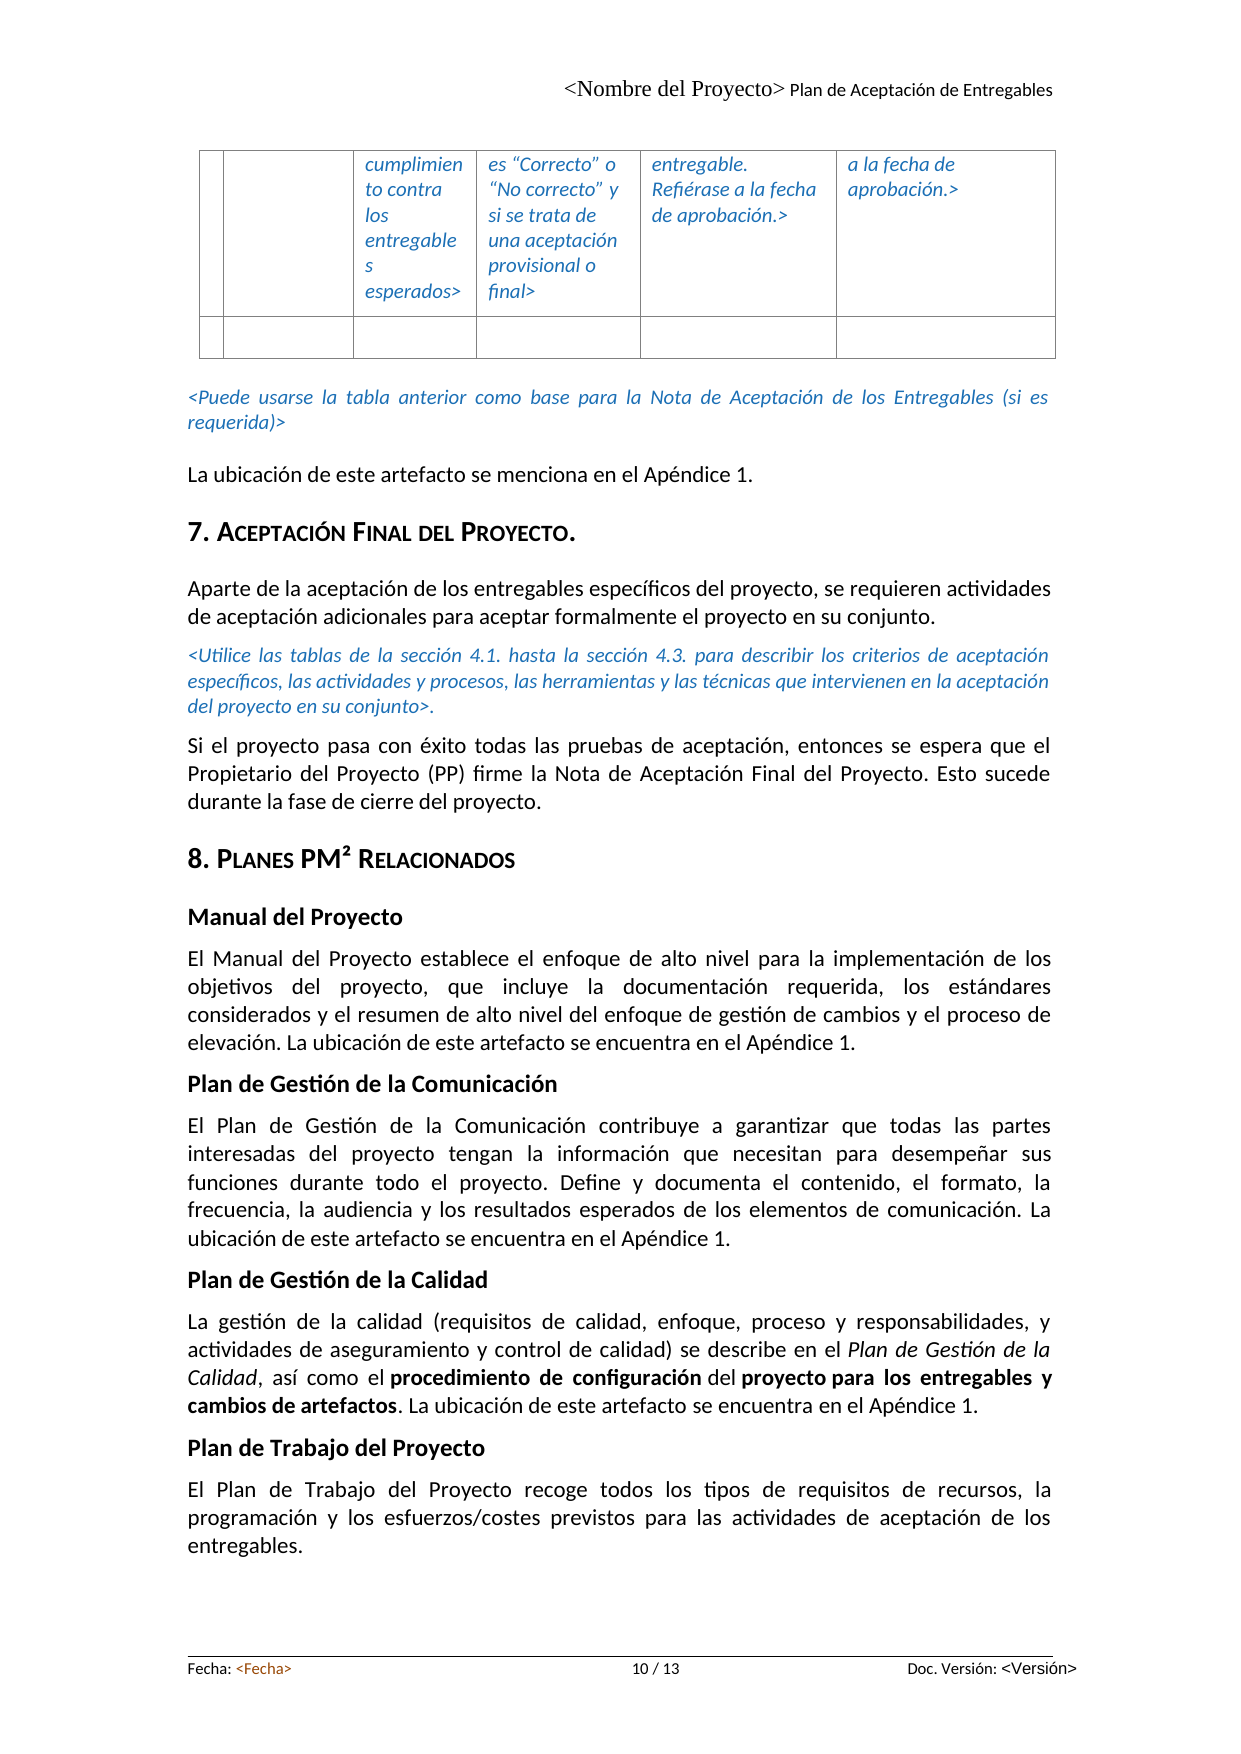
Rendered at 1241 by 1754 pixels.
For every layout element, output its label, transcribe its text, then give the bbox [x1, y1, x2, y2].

subtitle Planes PM² Relacionados [187, 840, 1053, 876]
table_cell [200, 151, 223, 316]
text Plan de Gestión de la Comunicación [187, 1068, 1053, 1099]
table_cell [200, 317, 223, 358]
text <Utilice las tablas de la sección 4.1. hasta la sección 4.3. para describir los criterios de aceptación específicos, las actividades y procesos, las herramientas y las técnicas que intervienen en la aceptación del proyecto en su conjunto>. [187, 642, 1053, 719]
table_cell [837, 151, 1055, 316]
text La ubicación de este artefacto se menciona en el Apéndice 1. [187, 460, 1053, 488]
table_cell [641, 317, 836, 358]
table_cell [224, 317, 353, 358]
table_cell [641, 151, 836, 316]
text El Plan de Gestión de la Comunicación contribuye a garantizar que todas las partes interesadas del proyecto tengan la información que necesitan para desempeñar sus funciones durante todo el proyecto. Define y documenta el contenido, el formato, la frecuencia, la audiencia y los resultados esperados de los elementos de comunicación. La ubicación de este artefacto se encuentra en el Apéndice 1. [187, 1112, 1053, 1252]
text <Puede usarse la tabla anterior como base para la Nota de Aceptación de los Entregables (si es requerida)> [187, 384, 1053, 435]
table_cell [477, 151, 640, 316]
text Plan de Gestión de la Calidad [187, 1264, 1053, 1295]
text Aparte de la aceptación de los entregables específicos del proyecto, se requieren actividades de aceptación adicionales para aceptar formalmente el proyecto en su conjunto. [187, 574, 1053, 630]
text Plan de Trabajo del Proyecto [187, 1432, 1053, 1462]
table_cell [224, 151, 353, 316]
text Si el proyecto pasa con éxito todas las pruebas de aceptación, entonces se espera que el Propietario del Proyecto (PP) firme la Nota de Aceptación Final del Proyecto. Esto sucede durante la fase de cierre del proyecto. [187, 731, 1053, 815]
text Manual del Proyecto [187, 901, 1053, 931]
table_cell [837, 317, 1055, 358]
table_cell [354, 151, 476, 316]
subtitle Aceptación Final del Proyecto. [187, 513, 1053, 549]
text El Manual del Proyecto establece el enfoque de alto nivel para la implementación de los objetivos del proyecto, que incluye la documentación requerida, los estándares considerados y el resumen de alto nivel del enfoque de gestión de cambios y el proceso de elevación. La ubicación de este artefacto se encuentra en el Apéndice 1. [187, 944, 1053, 1056]
table_cell [477, 317, 640, 358]
text El Plan de Trabajo del Proyecto recoge todos los tipos de requisitos de recursos, la programación y los esfuerzos/costes previstos para las actividades de aceptación de los entregables. [187, 1475, 1053, 1559]
table_cell [354, 317, 476, 358]
text La gestión de la calidad (requisitos de calidad, enfoque, proceso y responsabilidades, y actividades de aseguramiento y control de calidad) se describe en el Plan de Gestión de la Calidad, así como el procedimiento de configuración del proyecto para los entregables y cambios de artefactos. La ubicación de este artefacto se encuentra en el Apéndice 1. [187, 1307, 1053, 1419]
